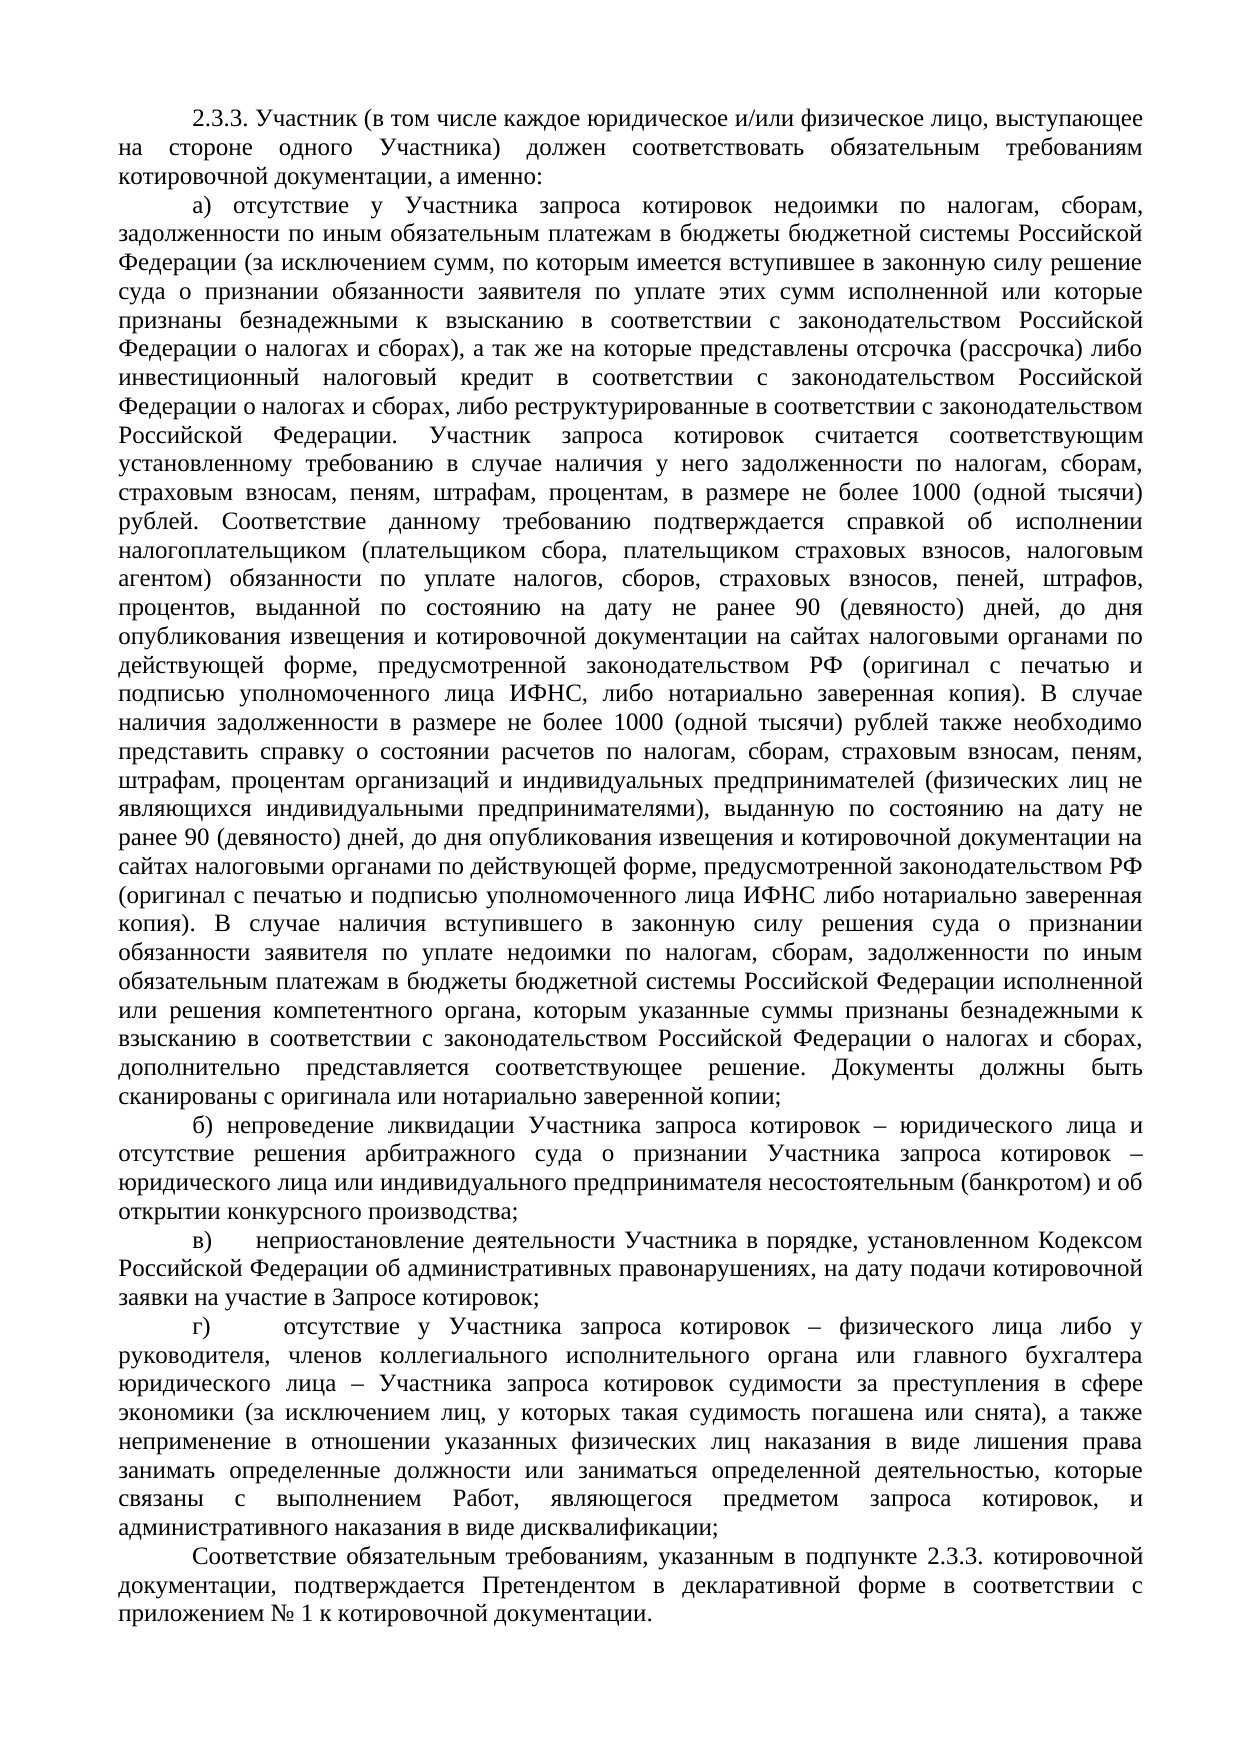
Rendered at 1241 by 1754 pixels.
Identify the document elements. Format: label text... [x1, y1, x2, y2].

text а) отсутствие у Участника запроса котировок недоимки по налогам, сборам, задолженности по иным обязательным платежам в бюджеты бюджетной системы Российской Федерации (за исключением сумм, по которым имеется вступившее в законную силу решение суда о признании обязанности заявителя по уплате этих сумм исполненной или которые признаны безнадежными к взысканию в соответствии с законодательством Российской Федерации о налогах и сборах), а так же на которые представлены отсрочка (рассрочка) либо инвестиционный налоговый кредит в соответствии с законодательством Российской Федерации о налогах и сборах, либо реструктурированные в соответствии с законодательством Российской Федерации. Участник запроса котировок считается соответствующим установленному требованию в случае наличия у него задолженности по налогам, сборам, страховым взносам, пеням, штрафам, процентам, в размере не более 1000 (одной тысячи) рублей. Соответствие данному требованию подтверждается справкой об исполнении налогоплательщиком (плательщиком сбора, плательщиком страховых взносов, налоговым агентом) обязанности по уплате налогов, сборов, страховых взносов, пеней, штрафов, процентов, выданной по состоянию на дату не ранее 90 (девяносто) дней, до дня опубликования извещения и котировочной документации на сайтах налоговыми органами по действующей форме, предусмотренной законодательством РФ (оригинал с печатью и подписью уполномоченного лица ИФНС, либо нотариально заверенная копия). В случае наличия задолженности в размере не более 1000 (одной тысячи) рублей также необходимо представить справку о состоянии расчетов по налогам, сборам, страховым взносам, пеням, штрафам, процентам организаций и индивидуальных предпринимателей (физических лиц не являющихся индивидуальными предпринимателями), выданную по состоянию на дату не ранее 90 (девяносто) дней, до дня опубликования извещения и котировочной документации на сайтах налоговыми органами по действующей форме, предусмотренной законодательством РФ (оригинал с печатью и подписью уполномоченного лица ИФНС либо нотариально заверенная копия). В случае наличия вступившего в законную силу решения суда о признании обязанности заявителя по уплате недоимки по налогам, сборам, задолженности по иным обязательным платежам в бюджеты бюджетной системы Российской Федерации исполненной или решения компетентного органа, которым указанные суммы признаны безнадежными к взысканию в соответствии с законодательством Российской Федерации о налогах и сборах, дополнительно представляется соответствующее решение. Документы должны быть сканированы с оригинала или нотариально заверенной копии; [118, 190, 1144, 1110]
text б) непроведение ликвидации Участника запроса котировок – юридического лица и отсутствие решения арбитражного суда о признании Участника запроса котировок – юридического лица или индивидуального предпринимателя несостоятельным (банкротом) и об открытии конкурсного производства; [118, 1110, 1144, 1225]
text 2.3.3. Участник (в том числе каждое юридическое и/или физическое лицо, выступающее на стороне одного Участника) должен соответствовать обязательным требованиям котировочной документации, а именно: [118, 103, 1144, 190]
text в) неприостановление деятельности Участника в порядке, установленном Кодексом Российской Федерации об административных правонарушениях, на дату подачи котировочной заявки на участие в Запросе котировок; [118, 1225, 1144, 1311]
text г) отсутствие у Участника запроса котировок – физического лица либо у руководителя, членов коллегиального исполнительного органа или главного бухгалтера юридического лица – Участника запроса котировок судимости за преступления в сфере экономики (за исключением лиц, у которых такая судимость погашена или снята), а также неприменение в отношении указанных физических лиц наказания в виде лишения права занимать определенные должности или заниматься определенной деятельностью, которые связаны с выполнением Работ, являющегося предметом запроса котировок, и административного наказания в виде дисквалификации; [118, 1311, 1144, 1541]
text Соответствие обязательным требованиям, указанным в подпункте 2.3.3. котировочной документации, подтверждается Претендентом в декларативной форме в соответствии с приложением № 1 к котировочной документации. [118, 1541, 1144, 1627]
